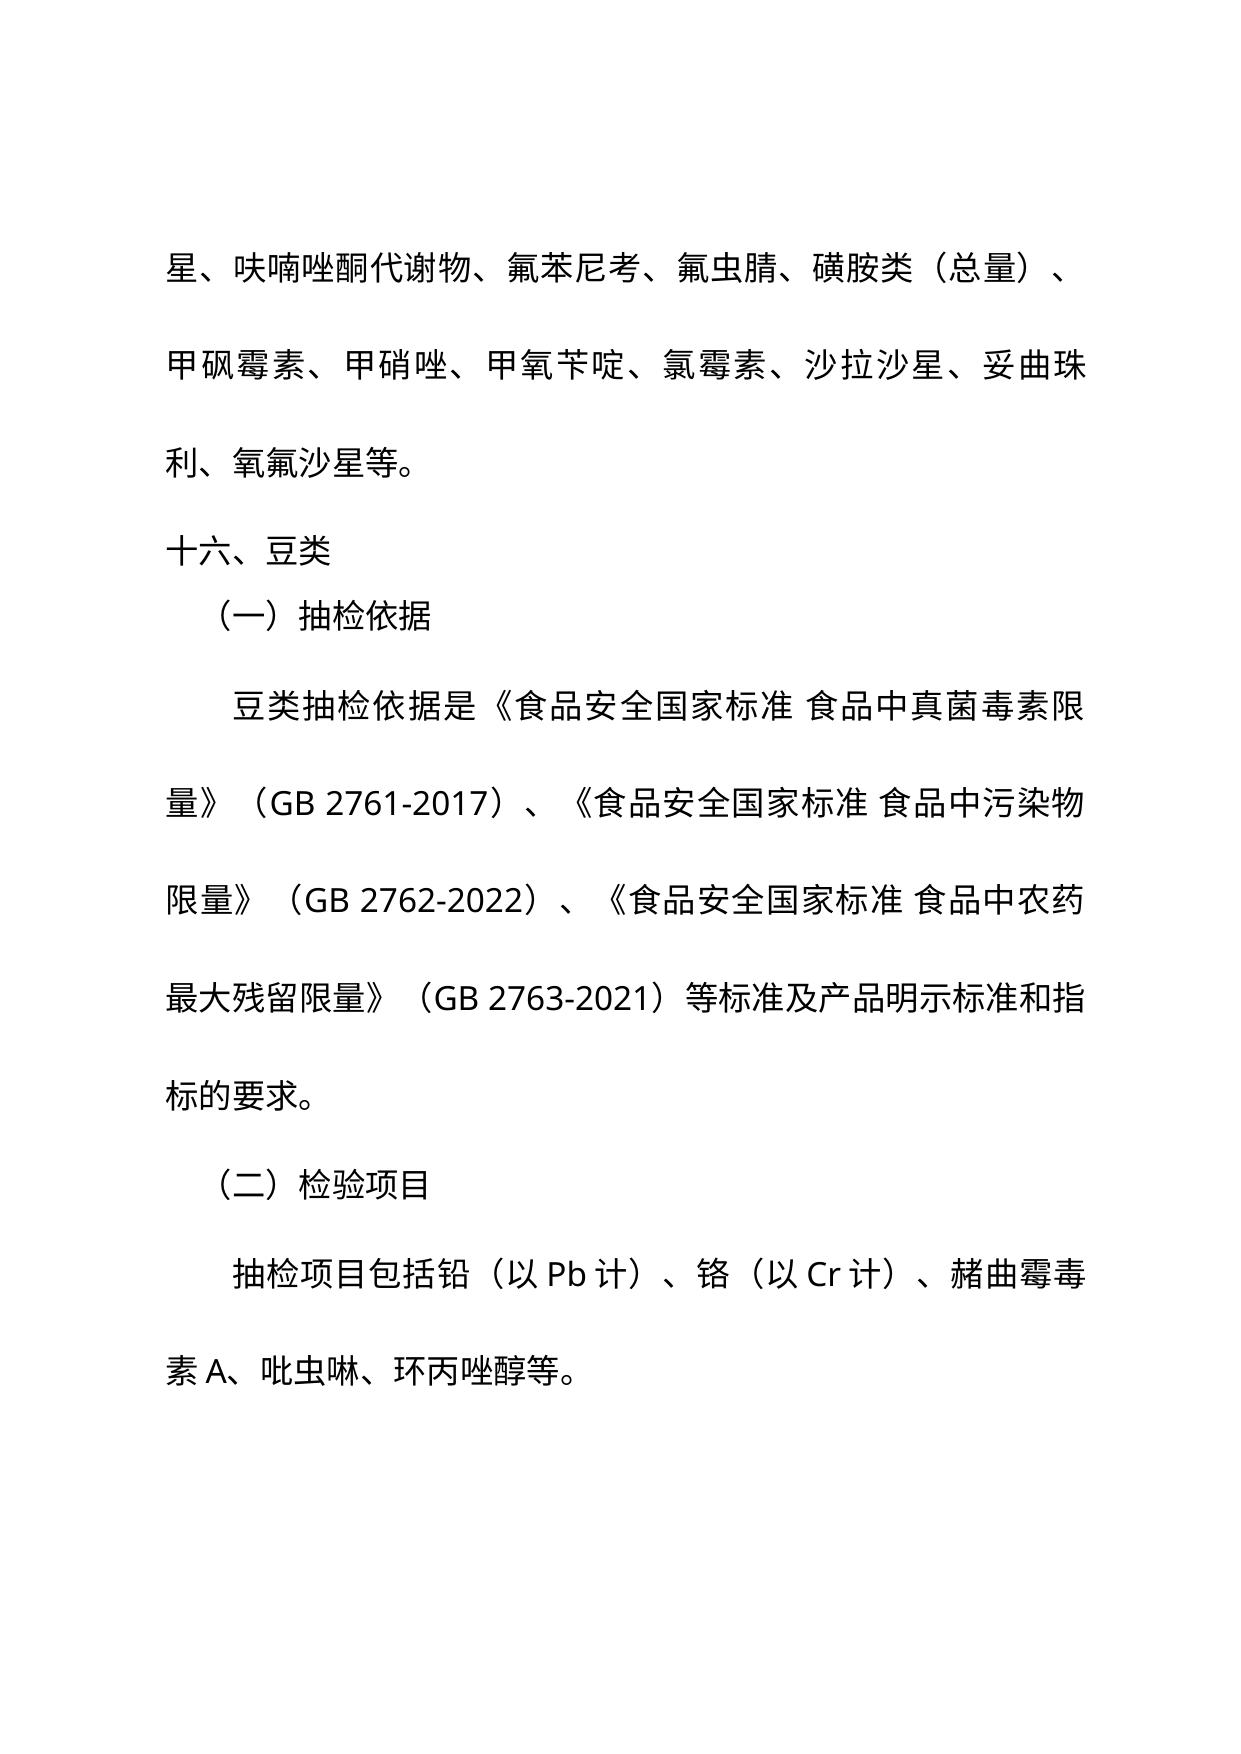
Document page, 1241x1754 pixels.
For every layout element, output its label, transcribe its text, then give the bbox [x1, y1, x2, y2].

subtitle 十六、豆类 [165, 517, 1087, 582]
list （二）检验项目 [165, 1150, 1087, 1215]
list 抽检项目包括铅（以Pb计）、铬（以Cr计）、赭曲霉毒素A、吡虫啉、环丙唑醇等。 [165, 1239, 1087, 1402]
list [165, 233, 1087, 493]
list （一）抽检依据 [165, 582, 1087, 647]
list 豆类抽检依据是《食品安全国家标准 食品中真菌毒素限量》（GB 2761-2017）、《食品安全国家标准 食品中污染物限量》（GB 2762-2022）、《食品安全国家标准 食品中农药最大残留限量》（GB 2763-2021）等标准及产品明示标准和指标的要求。 [165, 671, 1087, 1126]
